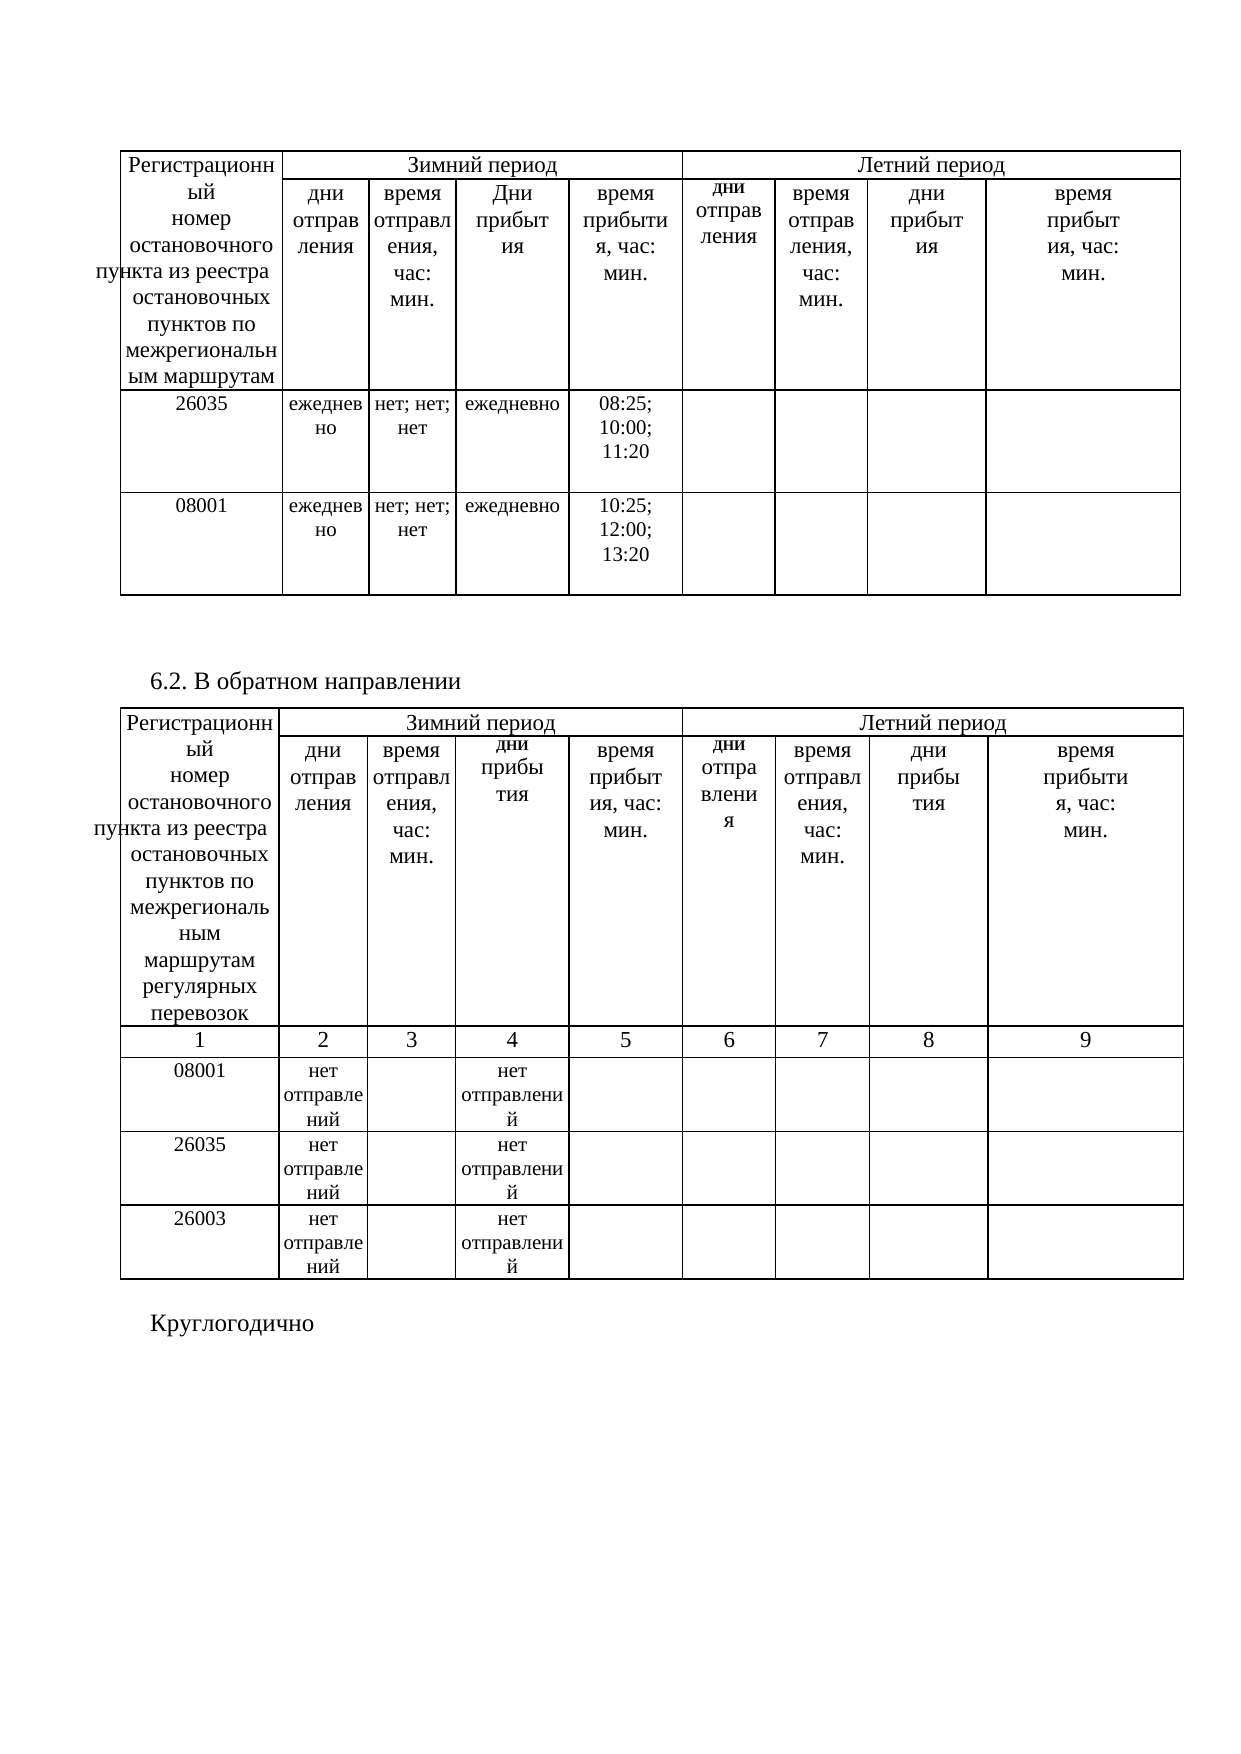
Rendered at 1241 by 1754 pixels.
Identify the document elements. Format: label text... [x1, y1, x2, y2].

table_cell [776, 493, 867, 594]
table_cell [776, 1132, 869, 1204]
table_header Летний период [683, 709, 1183, 735]
table_cell [368, 1206, 455, 1278]
table_cell нет отправлений [280, 1206, 367, 1278]
table_cell время отправл ения, час: мин. [776, 737, 869, 1025]
table_header Летний период [683, 152, 1180, 178]
table_cell [368, 1132, 455, 1204]
table_cell нет отправлений [456, 1132, 568, 1204]
table_header Зимний период [280, 709, 682, 735]
table_cell дни прибыт ия [868, 180, 985, 389]
table_cell [989, 1132, 1183, 1204]
table_cell 5 [570, 1027, 682, 1057]
table_cell [570, 1132, 682, 1204]
table_cell время отправл ения, час: мин. [370, 180, 455, 389]
table_cell [870, 1206, 987, 1278]
table_cell [683, 391, 774, 492]
table_cell ДНИ прибы тия [456, 737, 568, 1025]
table_cell нет отправлений [280, 1058, 367, 1131]
table_cell [868, 493, 985, 594]
table_cell нет отправлений [456, 1058, 568, 1131]
table_cell нет отправлений [456, 1206, 568, 1278]
table_cell [368, 1058, 455, 1131]
table_cell [683, 1206, 775, 1278]
table_cell 08:25; 10:00; 11:20 [570, 391, 682, 492]
table_cell [989, 1058, 1183, 1131]
table_cell дни отправ ления [283, 180, 368, 389]
table_cell [776, 391, 867, 492]
table_cell [776, 1206, 869, 1278]
table_cell 8 [870, 1027, 987, 1057]
table_cell время прибыти я, час: мин. [989, 737, 1183, 1025]
table_cell [683, 1058, 775, 1131]
table_cell дни прибы тия [870, 737, 987, 1025]
table_cell [570, 1058, 682, 1131]
table_cell Дни прибыт ия [457, 180, 568, 389]
table_cell 6 [683, 1027, 775, 1057]
table_cell время прибыт ия, час: мин. [570, 737, 682, 1025]
table_cell ежедневно [457, 493, 568, 594]
table_cell [987, 493, 1180, 594]
text Круглогодично [150, 1308, 1090, 1337]
table_cell 08001 [121, 1058, 278, 1131]
table_cell нет; нет; нет [370, 391, 455, 492]
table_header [121, 152, 282, 389]
table_cell [868, 391, 985, 492]
table_cell 26035 [121, 391, 282, 492]
table_cell нет; нет; нет [370, 493, 455, 594]
table_cell 26003 [121, 1206, 278, 1278]
table_cell [870, 1132, 987, 1204]
table_cell [570, 1206, 682, 1278]
table_cell время отправл ения, час: мин. [368, 737, 455, 1025]
table_cell 08001 [121, 493, 282, 594]
table_cell [870, 1058, 987, 1131]
table_cell время прибыт ия, час: мин. [987, 180, 1180, 389]
table_cell [987, 391, 1180, 492]
table_cell [776, 1058, 869, 1131]
table_cell [989, 1206, 1183, 1278]
table_cell ДНИ отпра влени я [683, 737, 775, 1025]
table_cell ежедневно [283, 493, 368, 594]
table_cell 7 [776, 1027, 869, 1057]
table_cell ДНИ отправ ления [683, 180, 774, 389]
table_cell 3 [368, 1027, 455, 1057]
table_cell 1 [121, 1027, 278, 1057]
table_cell 26035 [121, 1132, 278, 1204]
table_cell [683, 1132, 775, 1204]
table_header Регистрационный номер остановочного пункта из реестра остановочных пунктов по межрегиональным маршрутам регулярных перевозок [121, 709, 278, 1025]
table_cell нет отправлений [280, 1132, 367, 1204]
table_cell 2 [280, 1027, 367, 1057]
table_cell 10:25; 12:00; 13:20 [570, 493, 682, 594]
table_cell 4 [456, 1027, 568, 1057]
table_cell 9 [989, 1027, 1183, 1057]
table_cell время отправ ления, час: мин. [776, 180, 867, 389]
table_header Зимний период [283, 152, 682, 178]
table_cell время прибыти я, час: мин. [570, 180, 682, 389]
table_cell [683, 493, 774, 594]
table_cell ежедневно [283, 391, 368, 492]
text 6.2. В обратном направлении [150, 666, 1090, 694]
table_cell дни отправ ления [280, 737, 367, 1025]
table_cell ежедневно [457, 391, 568, 492]
